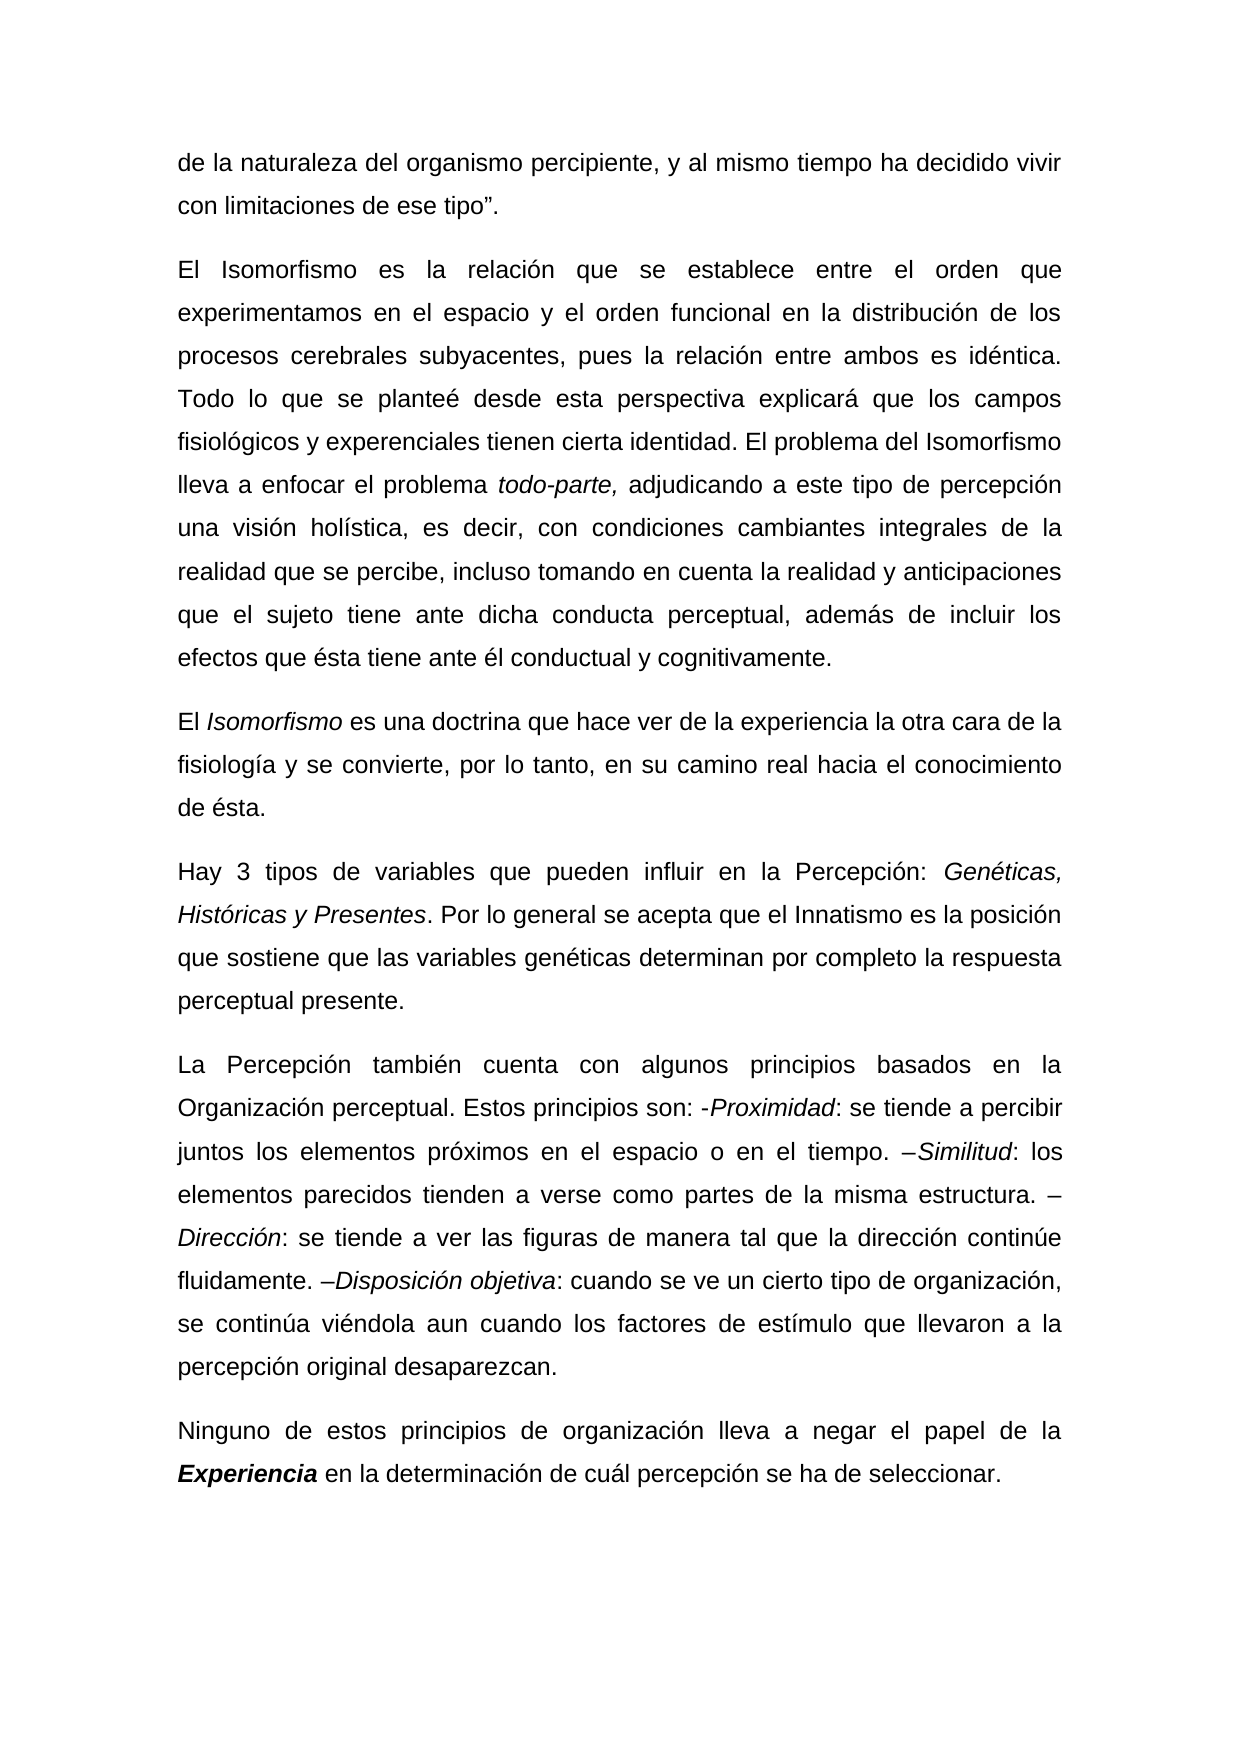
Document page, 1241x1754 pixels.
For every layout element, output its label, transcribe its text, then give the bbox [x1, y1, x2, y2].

text El Isomorfismo es una doctrina que hace ver de la experiencia la otra cara de la fisiología y se convierte, por lo tanto, en su camino real hacia el conocimiento de ésta. [177, 707, 1063, 822]
text La Percepción también cuenta con algunos principios basados en la Organización perceptual. Estos principios son: -Proximidad: se tiende a percibir juntos los elementos próximos en el espacio o en el tiempo. –Similitud: los elementos parecidos tienden a verse como partes de la misma estructura. –Dirección: se tiende a ver las figuras de manera tal que la dirección continúe fluidamente. –Disposición objetiva: cuando se ve un cierto tipo de organización, se continúa viéndola aun cuando los factores de estímulo que llevaron a la percepción original desaparezcan. [177, 1050, 1063, 1381]
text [177, 148, 1063, 219]
text Ninguno de estos principios de organización lleva a negar el papel de la Experiencia en la determinación de cuál percepción se ha de seleccionar. [177, 1416, 1063, 1488]
text El Isomorfismo es la relación que se establece entre el orden que experimentamos en el espacio y el orden funcional en la distribución de los procesos cerebrales subyacentes, pues la relación entre ambos es idéntica. Todo lo que se planteé desde esta perspectiva explicará que los campos fisiológicos y experenciales tienen cierta identidad. El problema del Isomorfismo lleva a enfocar el problema todo-parte, adjudicando a este tipo de percepción una visión holística, es decir, con condiciones cambiantes integrales de la realidad que se percibe, incluso tomando en cuenta la realidad y anticipaciones que el sujeto tiene ante dicha conducta perceptual, además de incluir los efectos que ésta tiene ante él conductual y cognitivamente. [177, 255, 1063, 672]
text Hay 3 tipos de variables que pueden influir en la Percepción: Genéticas, Históricas y Presentes. Por lo general se acepta que el Innatismo es la posición que sostiene que las variables genéticas determinan por completo la respuesta perceptual presente. [177, 857, 1063, 1015]
